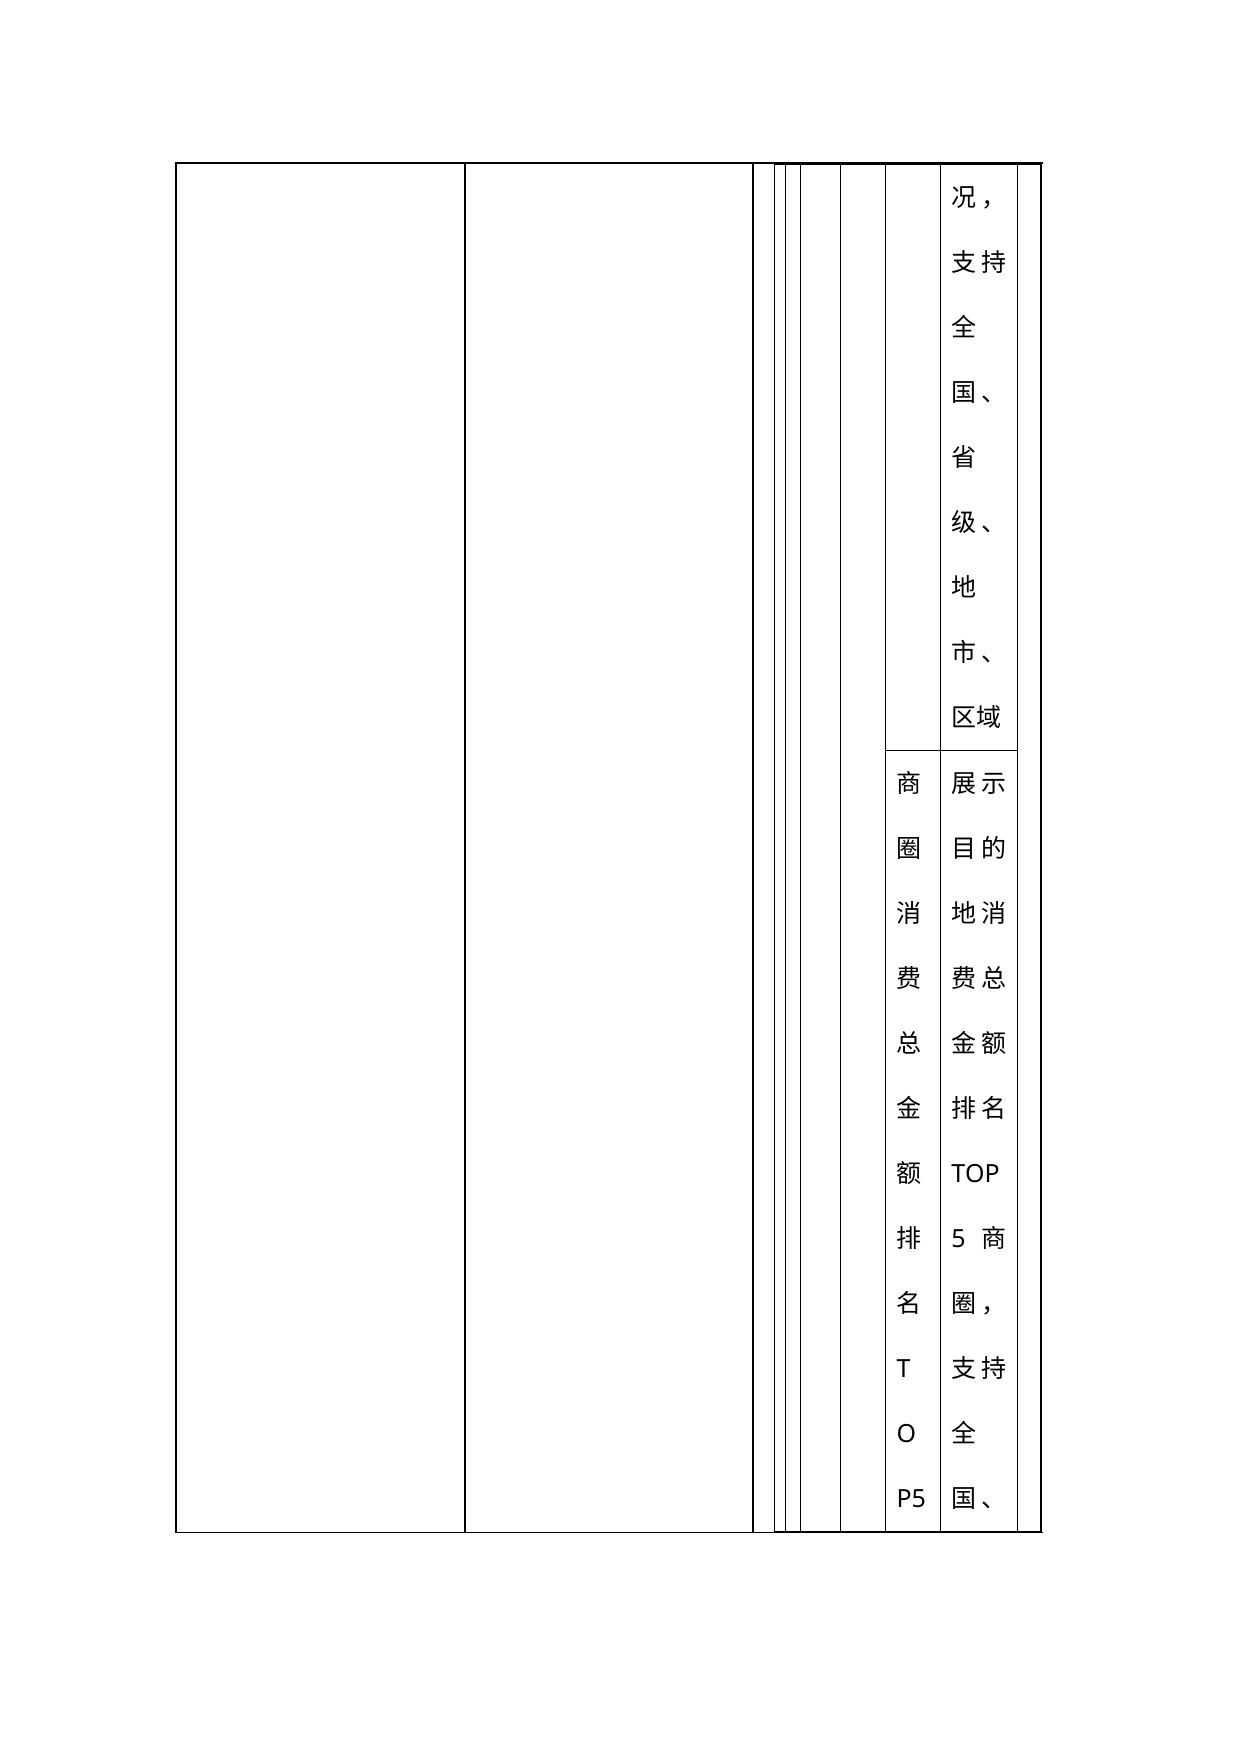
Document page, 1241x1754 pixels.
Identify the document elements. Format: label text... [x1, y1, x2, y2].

table_cell 1 [466, 164, 752, 1532]
table_cell [941, 165, 1017, 750]
table_cell [841, 165, 885, 1531]
table_cell [754, 164, 774, 1532]
table_cell [801, 165, 840, 1531]
table_cell [177, 164, 464, 1532]
table_cell [786, 165, 800, 1531]
table_cell [941, 751, 1017, 1531]
table_cell [1018, 165, 1040, 1531]
table_cell [886, 165, 940, 750]
table_cell [775, 165, 785, 1531]
table_cell [886, 751, 940, 1531]
